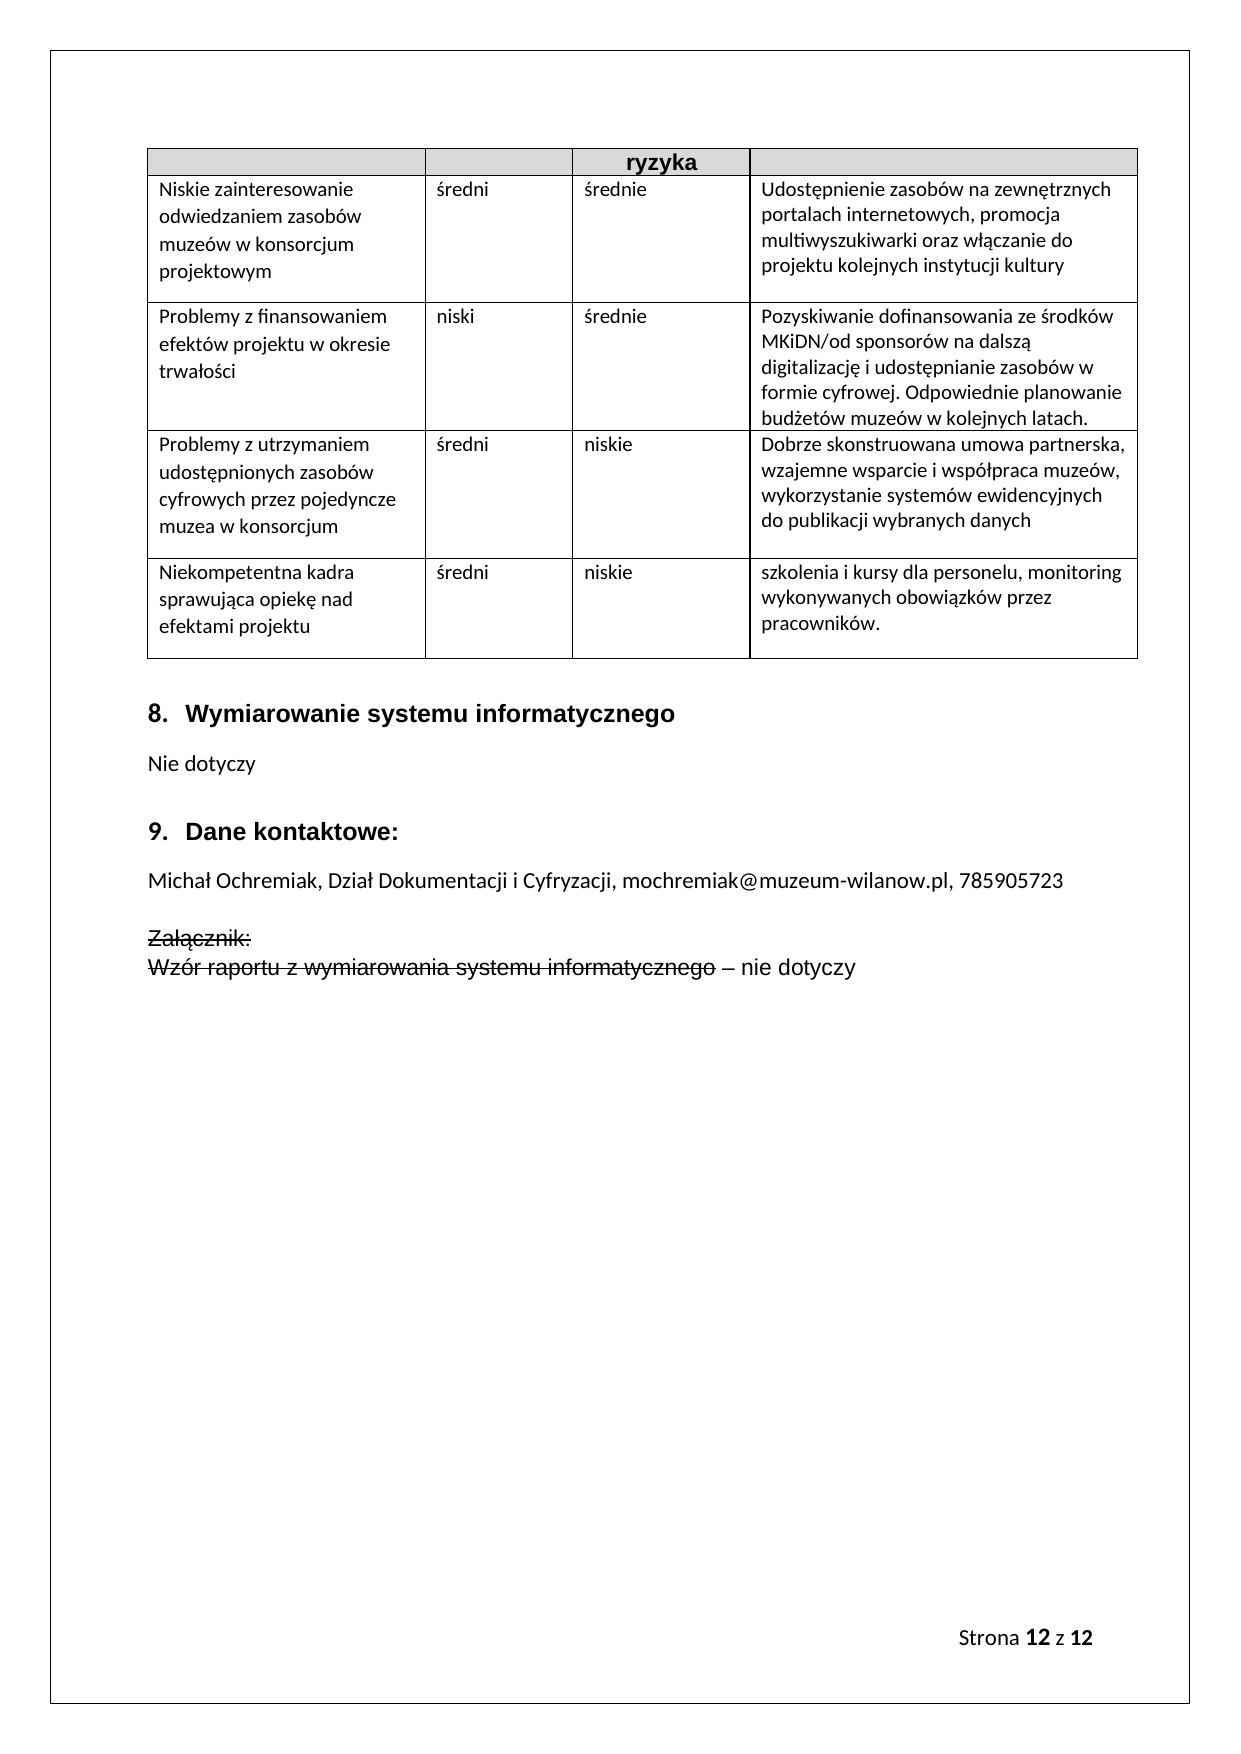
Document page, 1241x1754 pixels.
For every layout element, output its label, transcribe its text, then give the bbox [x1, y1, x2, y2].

table_cell średni [426, 431, 572, 558]
table_cell Udostępnienie zasobów na zewnętrznych portalach internetowych, promocja multiwyszukiwarki oraz włączanie do projektu kolejnych instytucji kultury [751, 176, 1137, 302]
table_cell średnie [573, 176, 749, 302]
text Wzór raportu z wymiarowania systemu informatycznego – nie dotyczy [148, 953, 1093, 980]
text Nie dotyczy [148, 749, 1093, 777]
table_cell średni [426, 176, 572, 302]
table_cell Problemy z finansowaniem efektów projektu w okresie trwałości [148, 303, 425, 430]
table_cell Niskie zainteresowanie odwiedzaniem zasobów muzeów w konsorcjum projektowym [148, 176, 425, 302]
table_cell niskie [573, 431, 749, 558]
text Michał Ochremiak, Dział Dokumentacji i Cyfryzacji, mochremiak@muzeum-wilanow.pl, 785905723 [148, 866, 1093, 894]
table_cell Niekompetentna kadra sprawująca opiekę nad efektami projektu [148, 559, 425, 658]
table_cell niski [426, 303, 572, 430]
table_cell szkolenia i kursy dla personelu, monitoring wykonywanych obowiązków przez pracowników. [751, 559, 1137, 658]
text Załącznik: [148, 925, 1093, 951]
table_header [573, 149, 749, 175]
table_cell Problemy z utrzymaniem udostępnionych zasobów cyfrowych przez pojedyncze muzea w konsorcjum [148, 431, 425, 558]
table_cell średnie [573, 303, 749, 430]
table_cell Pozyskiwanie dofinansowania ze środków MKiDN/od sponsorów na dalszą digitalizację i udostępnianie zasobów w formie cyfrowej. Odpowiednie planowanie budżetów muzeów w kolejnych latach. [751, 303, 1137, 430]
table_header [751, 149, 1137, 175]
list Wymiarowanie systemu informatycznego [148, 696, 1093, 729]
table_cell Dobrze skonstruowana umowa partnerska, wzajemne wsparcie i współpraca muzeów, wykorzystanie systemów ewidencyjnych do publikacji wybranych danych [751, 431, 1137, 558]
table_header Nazwa ryzyka [148, 149, 425, 175]
table_cell średni [426, 559, 572, 658]
table_cell niskie [573, 559, 749, 658]
list Dane kontaktowe: [148, 814, 1093, 847]
table_header Siła oddziaływania [426, 149, 572, 175]
